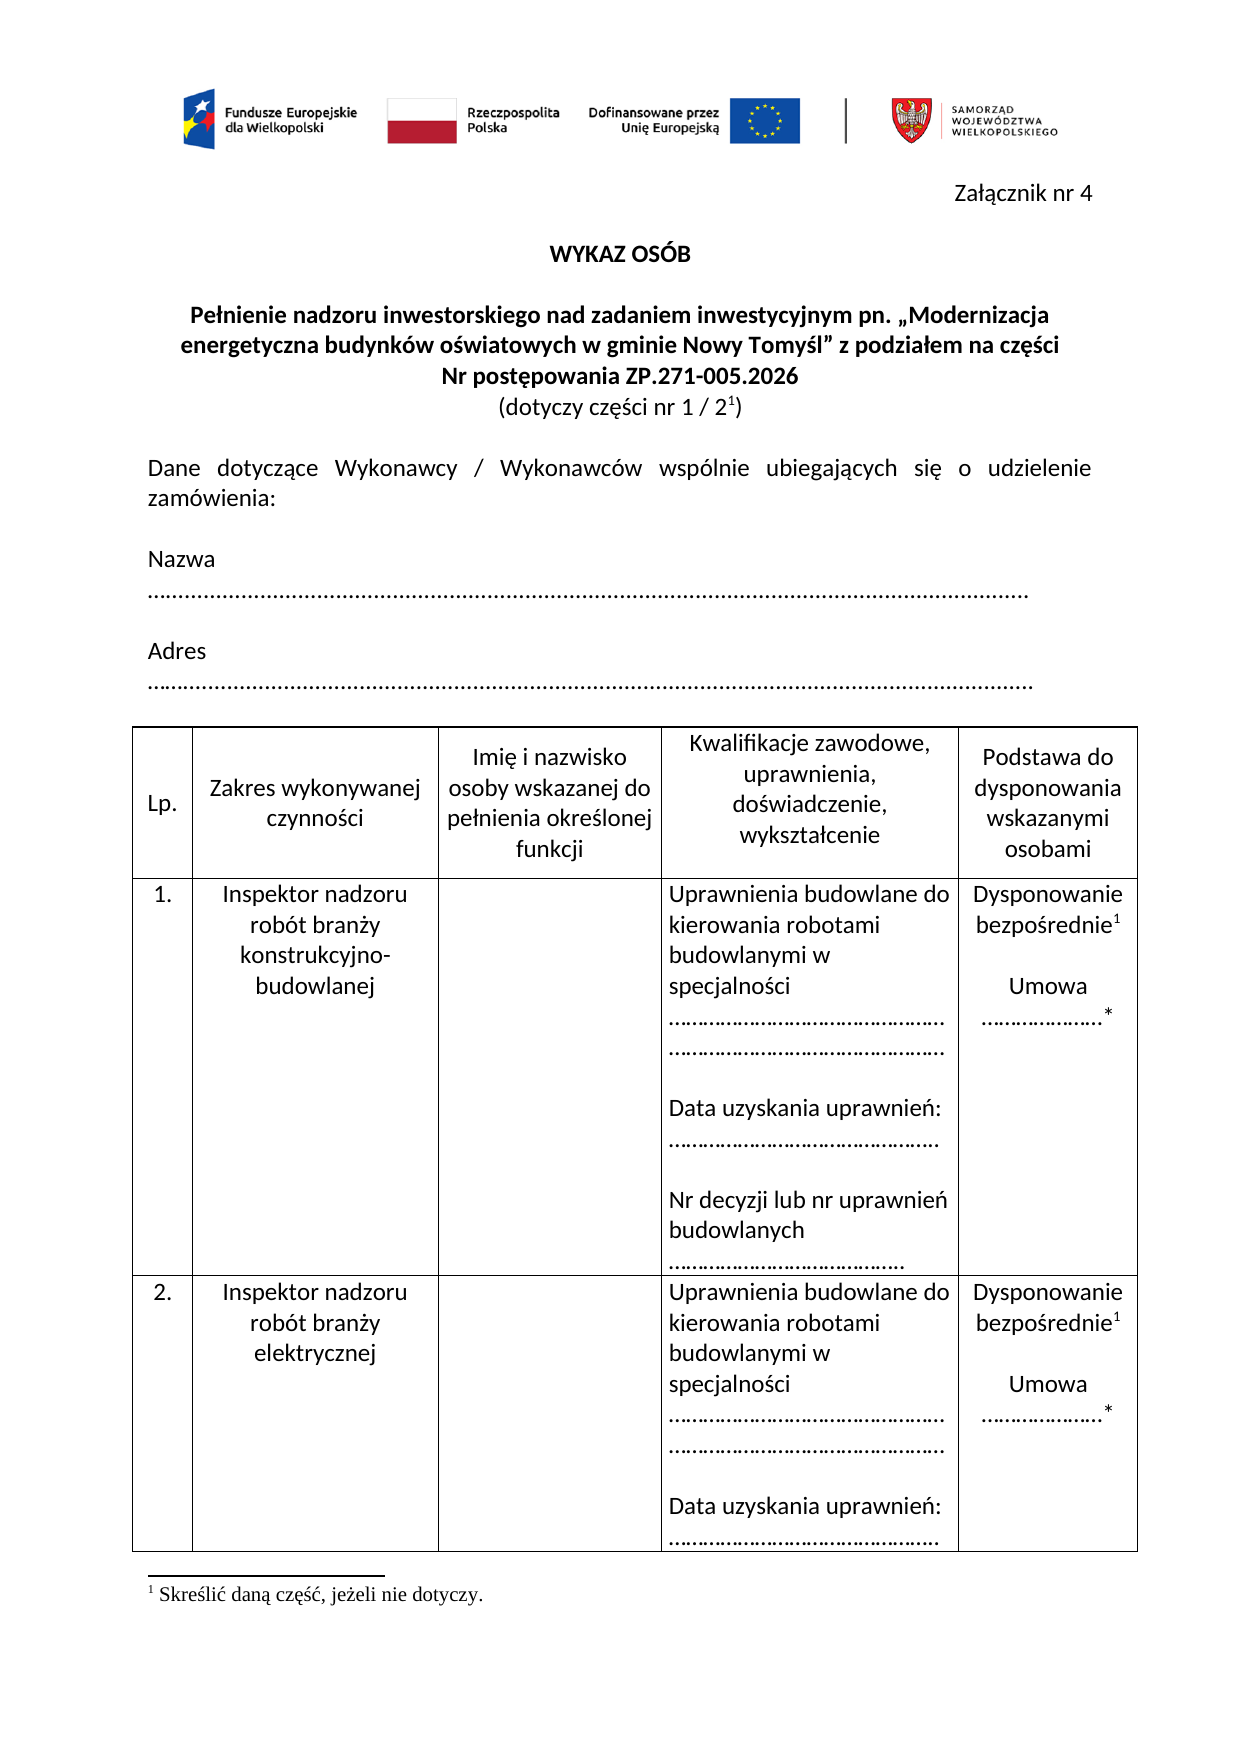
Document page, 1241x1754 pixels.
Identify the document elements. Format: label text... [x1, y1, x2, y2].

text (dotyczy części nr 1 / 2) [148, 391, 1093, 421]
text Załącznik nr 4 [148, 177, 1093, 208]
table_cell 1. [133, 879, 192, 1275]
table_cell 2. [133, 1276, 192, 1551]
text Adres ……....................................................................................................................................... [148, 635, 1093, 696]
text Nazwa …......................................................................................................................................... [148, 543, 1093, 604]
title WYKAZ OSÓB [148, 238, 1093, 269]
table_cell [439, 879, 661, 1275]
table_header Podstawa do dysponowania wskazanymi osobami [959, 728, 1137, 878]
table_header Lp. [133, 728, 192, 878]
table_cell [662, 1276, 958, 1551]
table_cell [959, 1276, 1137, 1551]
text Dane dotyczące Wykonawcy / Wykonawców wspólnie ubiegających się o udzielenie zamówienia: [148, 452, 1093, 513]
picture [147, 73, 1093, 165]
table_header Imię i nazwisko osoby wskazanej do pełnienia określonej funkcji [439, 728, 661, 878]
text Nr postępowania ZP.271-005.2026 [148, 360, 1093, 391]
text Pełnienie nadzoru inwestorskiego nad zadaniem inwestycyjnym pn. „Modernizacja energetyczna budynków oświatowych w gminie Nowy Tomyśl” z podziałem na części [148, 299, 1093, 360]
table_cell Dysponowanie bezpośrednie1 Umowa …………………* [959, 879, 1137, 1275]
table_cell Inspektor nadzoru robót branży konstrukcyjno-budowlanej [193, 879, 438, 1275]
table_header Kwalifikacje zawodowe, uprawnienia, doświadczenie, wykształcenie [662, 728, 958, 878]
table_cell [439, 1276, 661, 1551]
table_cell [193, 1276, 438, 1551]
table_header Zakres wykonywanej czynności [193, 728, 438, 878]
